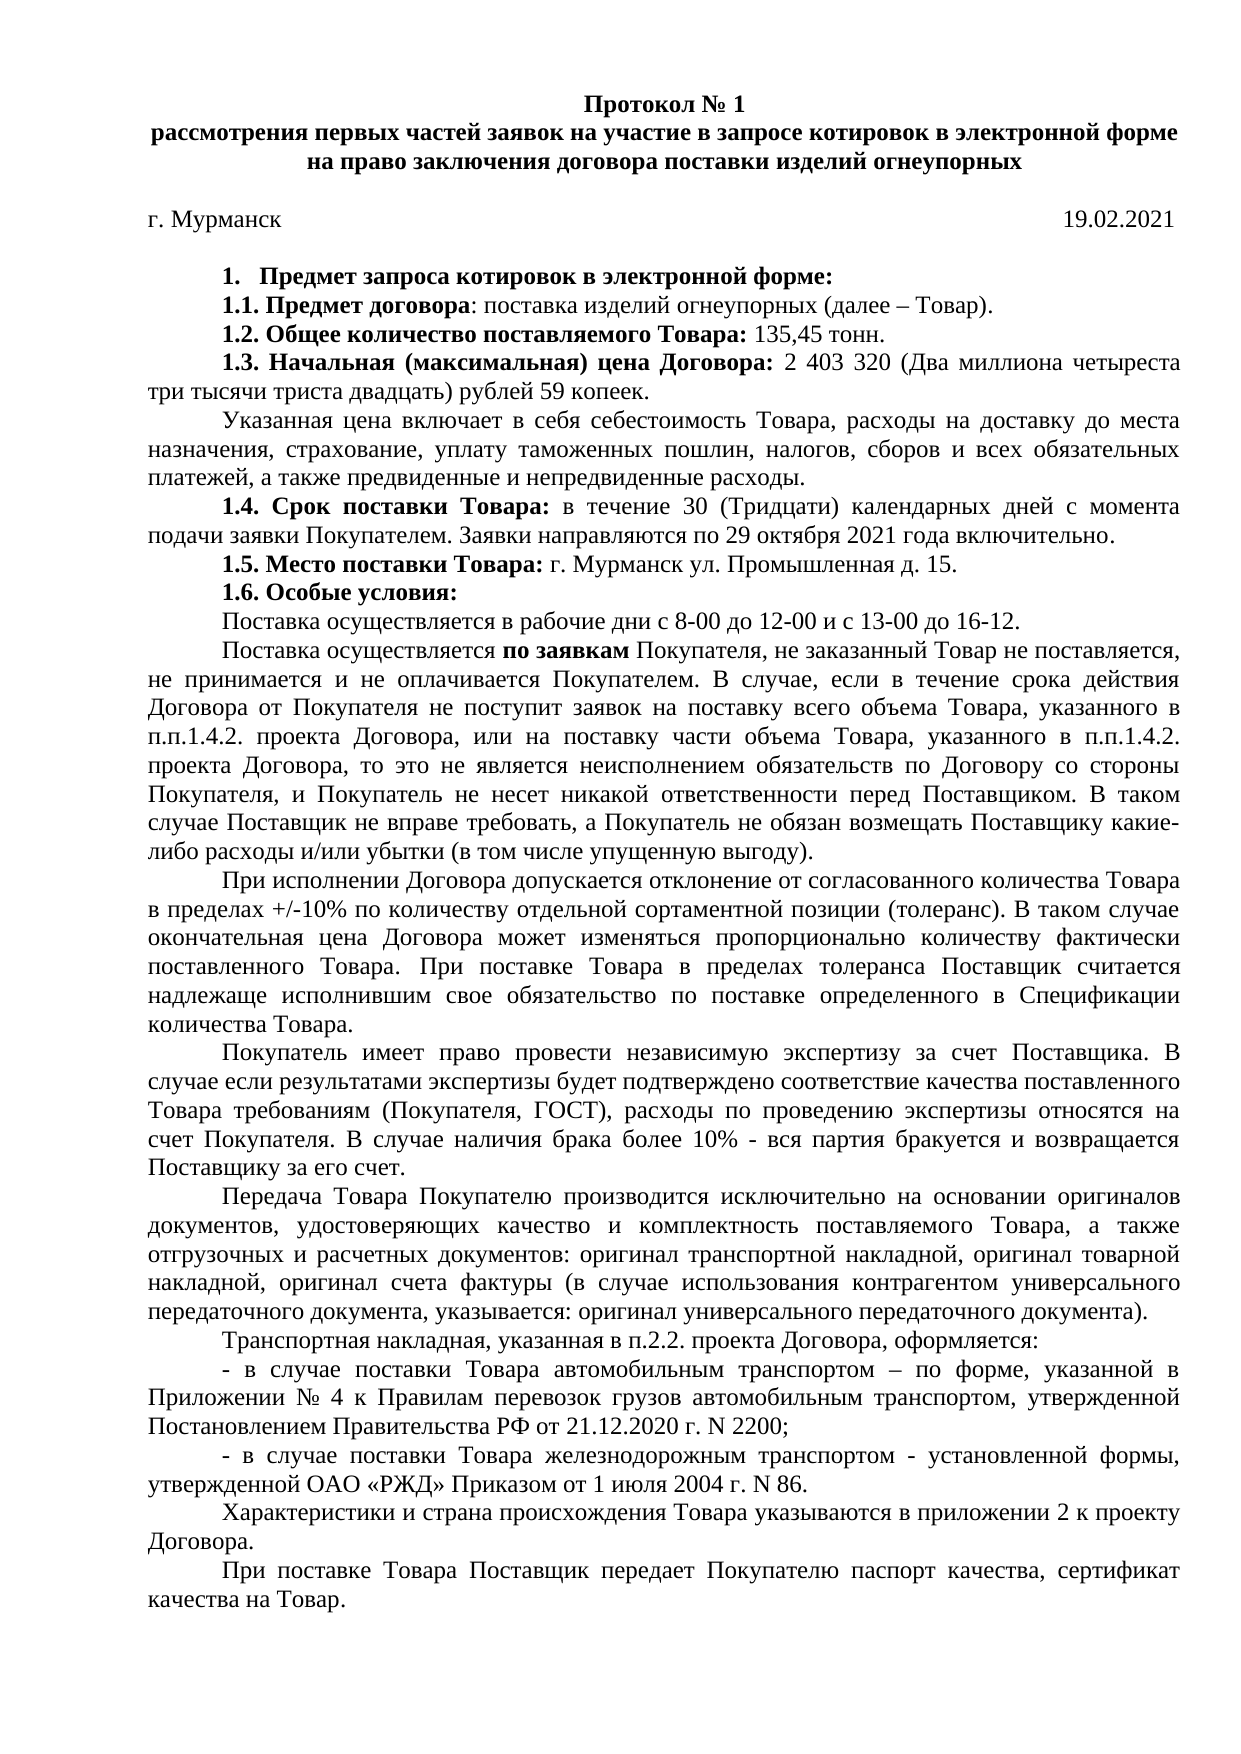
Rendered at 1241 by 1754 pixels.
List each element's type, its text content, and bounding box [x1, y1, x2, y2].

subtitle Протокол № 1 [148, 89, 1181, 117]
text При исполнении Договора допускается отклонение от согласованного количества Товара в пределах +/-10% по количеству отдельной сортаментной позиции (толеранс). В таком случае окончательная цена Договора может изменяться пропорционально количеству фактически поставленного Товара. При поставке Товара в пределах толеранса Поставщик считается надлежаще исполнившим свое обязательство по поставке определенного в Спецификации количества Товара. [148, 865, 1181, 1037]
text г. Мурманск 19.02.2021 [148, 204, 1181, 232]
text рассмотрения первых частей заявок на участие в запросе котировок в электронной форме на право заключения договора поставки изделий огнеупорных [148, 117, 1181, 175]
text 1.3. Начальная (максимальная) цена Договора: 2 403 320 (Два миллиона четыреста три тысячи триста двадцать) рублей 59 копеек. [148, 347, 1181, 405]
text Характеристики и страна происхождения Товара указываются в приложении 2 к проекту Договора. [148, 1497, 1181, 1555]
text Поставка осуществляется в рабочие дни с 8-00 до 12-00 и с 13-00 до 16-12. [148, 606, 1181, 635]
text 1.5. Место поставки Товара: г. Мурманск ул. Промышленная д. 15. [148, 549, 1181, 577]
text Поставка осуществляется по заявкам Покупателя, не заказанный Товар не поставляется, не принимается и не оплачивается Покупателем. В случае, если в течение срока действия Договора от Покупателя не поступит заявок на поставку всего объема Товара, указанного в п.п.1.4.2. проекта Договора, или на поставку части объема Товара, указанного в п.п.1.4.2. проекта Договора, то это не является неисполнением обязательств по Договору со стороны Покупателя, и Покупатель не несет никакой ответственности перед Поставщиком. В таком случае Поставщик не вправе требовать, а Покупатель не обязан возмещать Поставщику какие-либо расходы и/или убытки (в том числе упущенную выгоду). [148, 635, 1181, 865]
text Передача Товара Покупателю производится исключительно на основании оригиналов документов, удостоверяющих качество и комплектность поставляемого Товара, а также отгрузочных и расчетных документов: оригинал транспортной накладной, оригинал товарной накладной, оригинал счета фактуры (в случае использования контрагентом универсального передаточного документа, указывается: оригинал универсального передаточного документа). [148, 1181, 1181, 1325]
text 1.6. Особые условия: [148, 577, 1181, 606]
subtitle Предмет запроса котировок в электронной форме: [222, 261, 1181, 290]
text Указанная цена включает в себя себестоимость Товара, расходы на доставку до места назначения, страхование, уплату таможенных пошлин, налогов, сборов и всех обязательных платежей, а также предвиденные и непредвиденные расходы. [148, 405, 1181, 491]
text Транспортная накладная, указанная в п.2.2. проекта Договора, оформляется: [148, 1325, 1181, 1354]
text При поставке Товара Поставщик передает Покупателю паспорт качества, сертификат качества на Товар. [148, 1555, 1181, 1612]
text - в случае поставки Товара железнодорожным транспортом - установленной формы, утвержденной ОАО «РЖД» Приказом от 1 июля 2004 г. N 86. [148, 1440, 1181, 1497]
text Покупатель имеет право провести независимую экспертизу за счет Поставщика. В случае если результатами экспертизы будет подтверждено соответствие качества поставленного Товара требованиям (Покупателя, ГОСТ), расходы по проведению экспертизы относятся на счет Покупателя. В случае наличия брака более 10% - вся партия бракуется и возвращается Поставщику за его счет. [148, 1037, 1181, 1181]
text 1.2. Общее количество поставляемого Товара: 135,45 тонн. [148, 319, 1181, 347]
text 1.4. Срок поставки Товара: в течение 30 (Тридцати) календарных дней с момента подачи заявки Покупателем. Заявки направляются по 29 октября 2021 года включительно. [148, 491, 1181, 549]
text 1.1. Предмет договора: поставка изделий огнеупорных (далее – Товар). [148, 290, 1181, 319]
text - в случае поставки Товара автомобильным транспортом – по форме, указанной в Приложении № 4 к Правилам перевозок грузов автомобильным транспортом, утвержденной Постановлением Правительства РФ от 21.12.2020 г. N 2200; [148, 1354, 1181, 1440]
